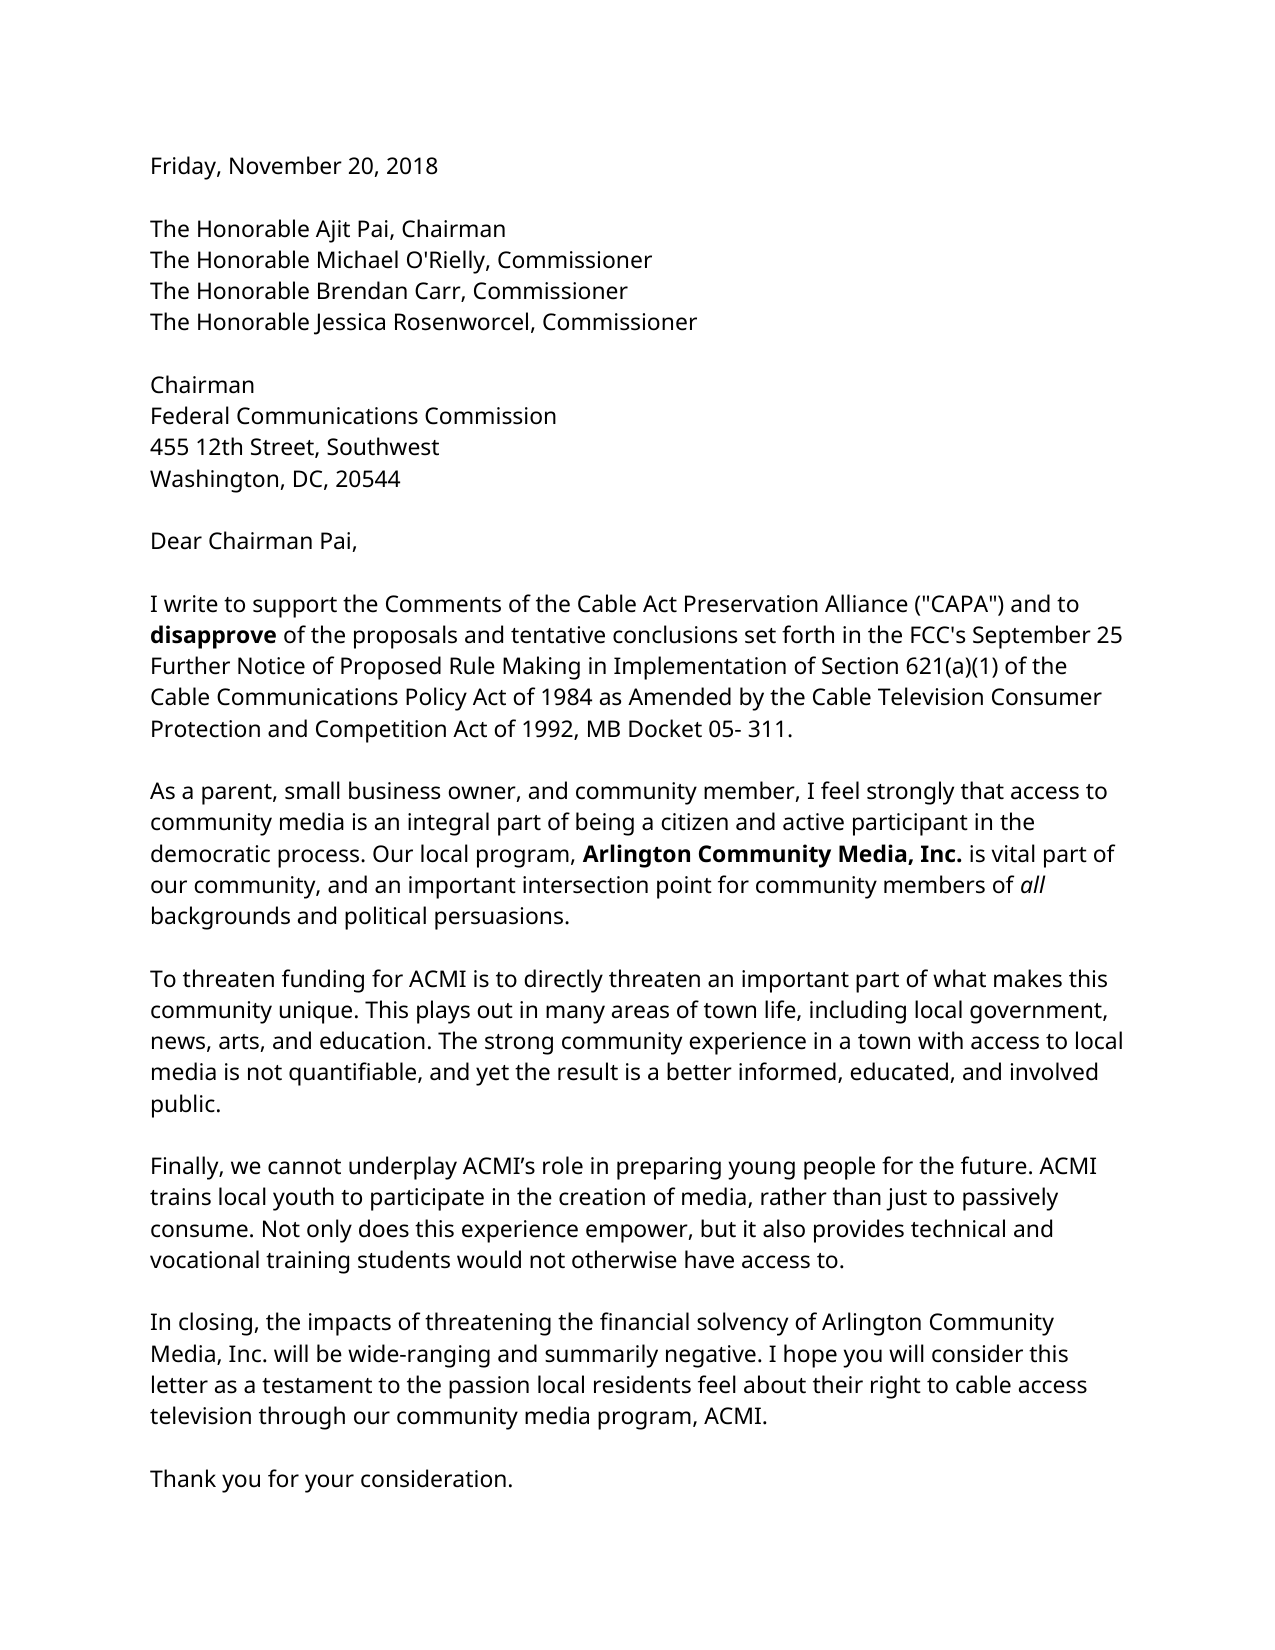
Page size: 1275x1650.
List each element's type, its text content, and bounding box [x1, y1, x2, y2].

text The Honorable Ajit Pai, Chairman [150, 212, 1125, 244]
text 455 12th Street, Southwest [150, 431, 1125, 462]
text The Honorable Michael O'Rielly, Commissioner [150, 244, 1125, 275]
text The Honorable Jessica Rosenworcel, Commissioner [150, 306, 1125, 337]
text I write to support the Comments of the Cable Act Preservation Alliance ("CAPA") and to disapprove of the proposals and tentative conclusions set forth in the FCC's September 25 Further Notice of Proposed Rule Making in Implementation of Section 621(a)(1) of the Cable Communications Policy Act of 1984 as Amended by the Cable Television Consumer Protection and Competition Act of 1992, MB Docket 05- 311. [150, 587, 1125, 744]
text Friday, November 20, 2018 [150, 150, 1125, 181]
text As a parent, small business owner, and community member, I feel strongly that access to community media is an integral part of being a citizen and active participant in the democratic process. Our local program, Arlington Community Media, Inc. is vital part of our community, and an important intersection point for community members of all backgrounds and political persuasions. [150, 775, 1125, 931]
text Federal Communications Commission [150, 400, 1125, 431]
text To threaten funding for ACMI is to directly threaten an important part of what makes this community unique. This plays out in many areas of town life, including local government, news, arts, and education. The strong community experience in a town with access to local media is not quantifiable, and yet the result is a better informed, educated, and involved public. [150, 962, 1125, 1119]
text The Honorable Brendan Carr, Commissioner [150, 275, 1125, 306]
text In closing, the impacts of threatening the financial solvency of Arlington Community Media, Inc. will be wide-ranging and summarily negative. I hope you will consider this letter as a testament to the passion local residents feel about their right to cable access television through our community media program, ACMI. [150, 1306, 1125, 1431]
text Dear Chairman Pai, [150, 525, 1125, 556]
text Washington, DC, 20544 [150, 462, 1125, 494]
text Chairman [150, 369, 1125, 400]
text Thank you for your consideration. [150, 1462, 1125, 1494]
text Finally, we cannot underplay ACMI’s role in preparing young people for the future. ACMI trains local youth to participate in the creation of media, rather than just to passively consume. Not only does this experience empower, but it also provides technical and vocational training students would not otherwise have access to. [150, 1150, 1125, 1275]
